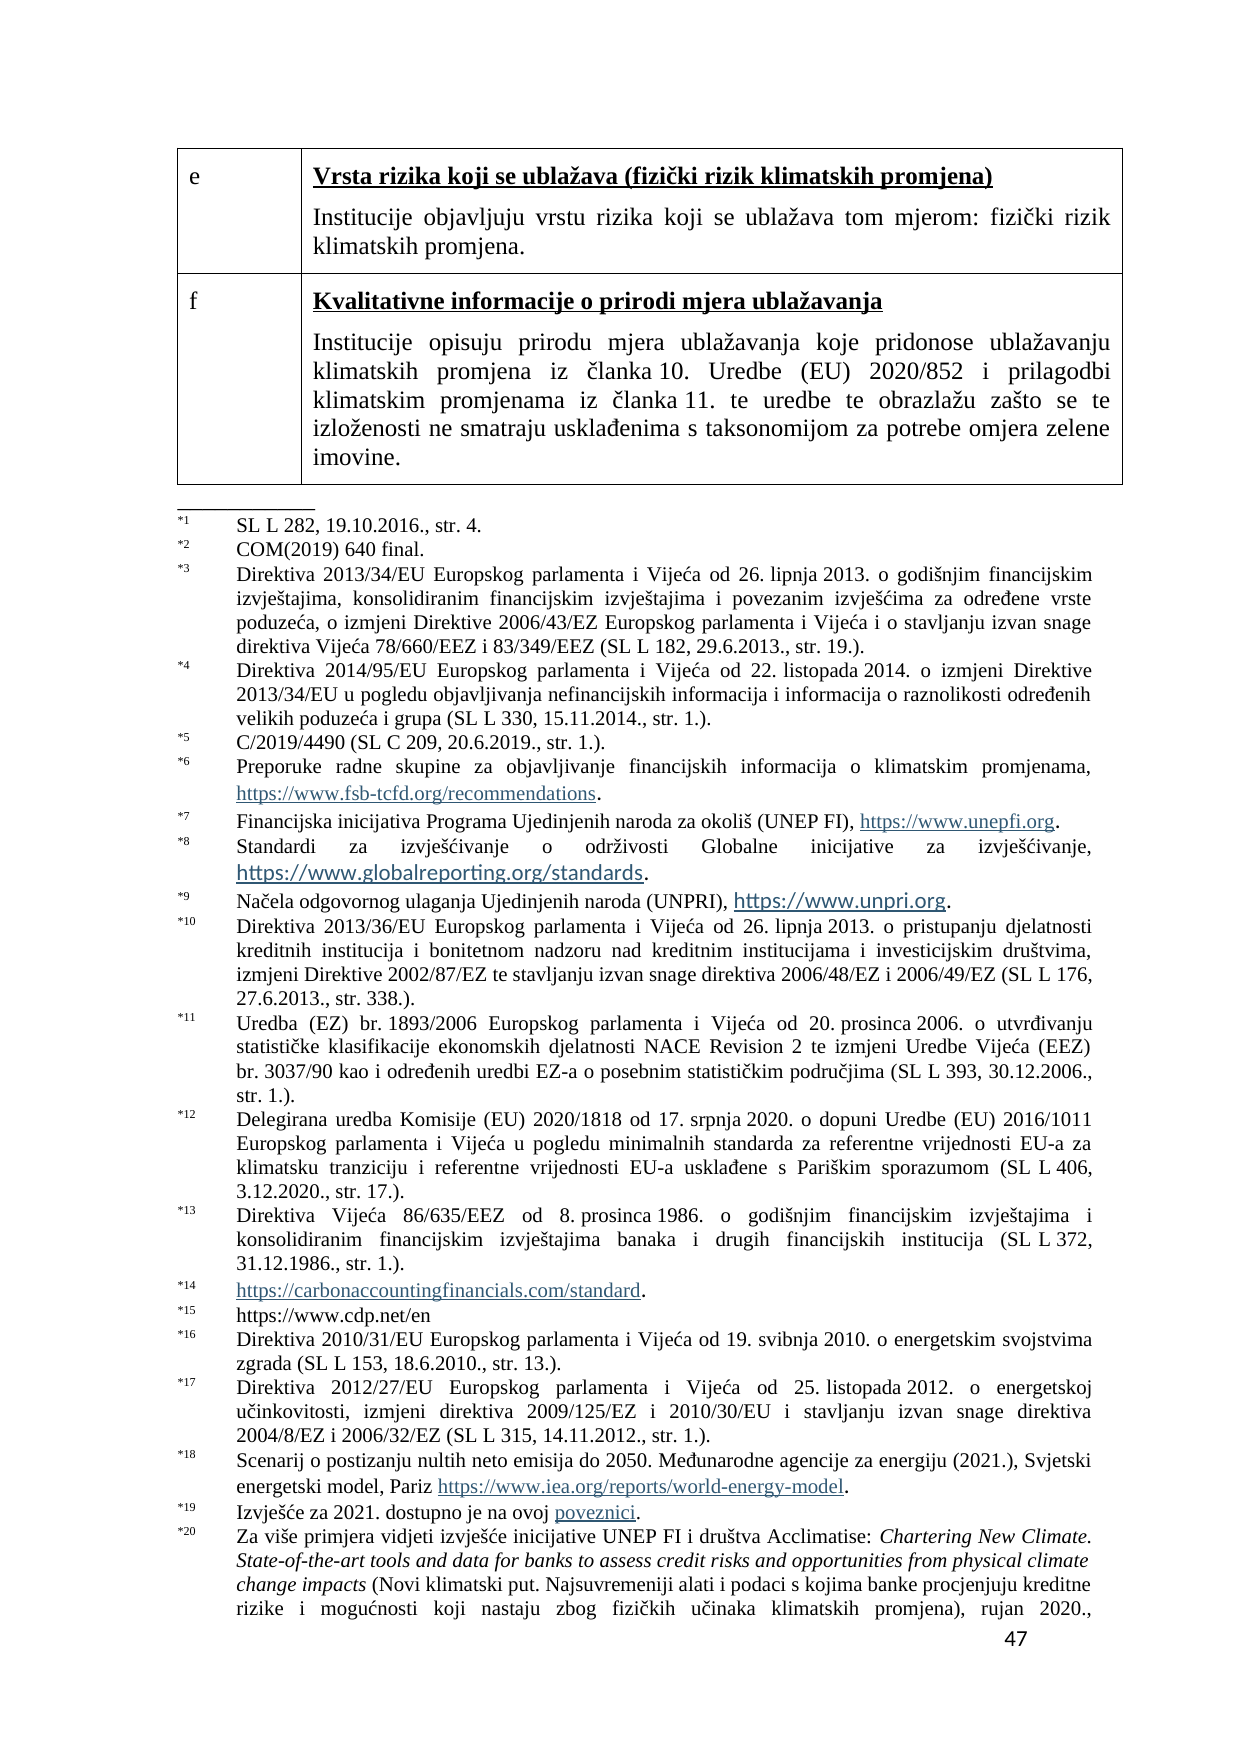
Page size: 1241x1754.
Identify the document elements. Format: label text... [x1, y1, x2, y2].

text *12 Delegirana uredba Komisije (EU) 2020/1818 od 17. srpnja 2020. o dopuni Uredbe (EU) 2016/1011 Europskog parlamenta i Vijeća u pogledu minimalnih standarda za referentne vrijednosti EU-a za klimatsku tranziciju i referentne vrijednosti EU-a usklađene s Pariškim sporazumom (SL L 406, 3.12.2020., str. 17.). [177, 1107, 1092, 1203]
text *3 Direktiva 2013/34/EU Europskog parlamenta i Vijeća od 26. lipnja 2013. o godišnjim financijskim izvještajima, konsolidiranim financijskim izvještajima i povezanim izvješćima za određene vrste poduzeća, o izmjeni Direktive 2006/43/EZ Europskog parlamenta i Vijeća i o stavljanju izvan snage direktiva Vijeća 78/660/EEZ i 83/349/EEZ (SL L 182, 29.6.2013., str. 19.). [177, 561, 1092, 658]
table_cell Vrsta rizika koji se ublažava (fizički rizik klimatskih promjena) Institucije objavljuju vrstu rizika koji se ublažava tom mjerom: fizički rizik klimatskih promjena. [302, 149, 1122, 272]
text *14 https://carbonaccountingfinancials.com/standard. [177, 1275, 1092, 1303]
table_cell f [178, 274, 301, 483]
text *13 Direktiva Vijeća 86/635/EEZ od 8. prosinca 1986. o godišnjim financijskim izvještajima i konsolidiranim financijskim izvještajima banaka i drugih financijskih institucija (SL L 372, 31.12.1986., str. 1.). [177, 1203, 1092, 1275]
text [177, 1524, 1092, 1620]
text *19 Izvješće za 2021. dostupno je na ovoj poveznici. [177, 1499, 1092, 1524]
text *8 Standardi za izvješćivanje o održivosti Globalne inicijative za izvješćivanje, https://www.globalreporting.org/standards. [177, 834, 1092, 886]
text *7 Financijska inicijativa Programa Ujedinjenih naroda za okoliš (UNEP FI), https://www.unepfi.org. [177, 806, 1092, 834]
text *4 Direktiva 2014/95/EU Europskog parlamenta i Vijeća od 22. listopada 2014. o izmjeni Direktive 2013/34/EU u pogledu objavljivanja nefinancijskih informacija i informacija o raznolikosti određenih velikih poduzeća i grupa (SL L 330, 15.11.2014., str. 1.). [177, 658, 1092, 730]
text *15 https://www.cdp.net/en [177, 1303, 1092, 1327]
table_cell Kvalitativne informacije o prirodi mjera ublažavanja Institucije opisuju prirodu mjera ublažavanja koje pridonose ublažavanju klimatskih promjena iz članka 10. Uredbe (EU) 2020/852 i prilagodbi klimatskim promjenama iz članka 11. te uredbe te obrazlažu zašto se te izloženosti ne smatraju usklađenima s taksonomijom za potrebe omjera zelene imovine. [302, 274, 1122, 483]
text ___________ [177, 485, 1092, 513]
text *11 Uredba (EZ) br. 1893/2006 Europskog parlamenta i Vijeća od 20. prosinca 2006. o utvrđivanju statističke klasifikacije ekonomskih djelatnosti NACE Revision 2 te izmjeni Uredbe Vijeća (EEZ) br. 3037/90 kao i određenih uredbi EZ-a o posebnim statističkim područjima (SL L 393, 30.12.2006., str. 1.). [177, 1010, 1092, 1107]
text *6 Preporuke radne skupine za objavljivanje financijskih informacija o klimatskim promjenama, https://www.fsb-tcfd.org/recommendations. [177, 754, 1092, 806]
text *10 Direktiva 2013/36/EU Europskog parlamenta i Vijeća od 26. lipnja 2013. o pristupanju djelatnosti kreditnih institucija i bonitetnom nadzoru nad kreditnim institucijama i investicijskim društvima, izmjeni Direktive 2002/87/EZ te stavljanju izvan snage direktiva 2006/48/EZ i 2006/49/EZ (SL L 176, 27.6.2013., str. 338.). [177, 914, 1092, 1010]
text *5 C/2019/4490 (SL C 209, 20.6.2019., str. 1.). [177, 730, 1092, 754]
text *2 COM(2019) 640 final. [177, 537, 1092, 561]
text *18 Scenarij o postizanju nultih neto emisija do 2050. Međunarodne agencije za energiju (2021.), Svjetski energetski model, Pariz https://www.iea.org/reports/world-energy-model. [177, 1447, 1092, 1499]
text *16 Direktiva 2010/31/EU Europskog parlamenta i Vijeća od 19. svibnja 2010. o energetskim svojstvima zgrada (SL L 153, 18.6.2010., str. 13.). [177, 1327, 1092, 1375]
text *17 Direktiva 2012/27/EU Europskog parlamenta i Vijeća od 25. listopada 2012. o energetskoj učinkovitosti, izmjeni direktiva 2009/125/EZ i 2010/30/EU i stavljanju izvan snage direktiva 2004/8/EZ i 2006/32/EZ (SL L 315, 14.11.2012., str. 1.). [177, 1375, 1092, 1447]
text *1 SL L 282, 19.10.2016., str. 4. [177, 513, 1092, 537]
text *9 Načela odgovornog ulaganja Ujedinjenih naroda (UNPRI), https://www.unpri.org. [177, 886, 1092, 914]
table_cell e [178, 149, 301, 272]
